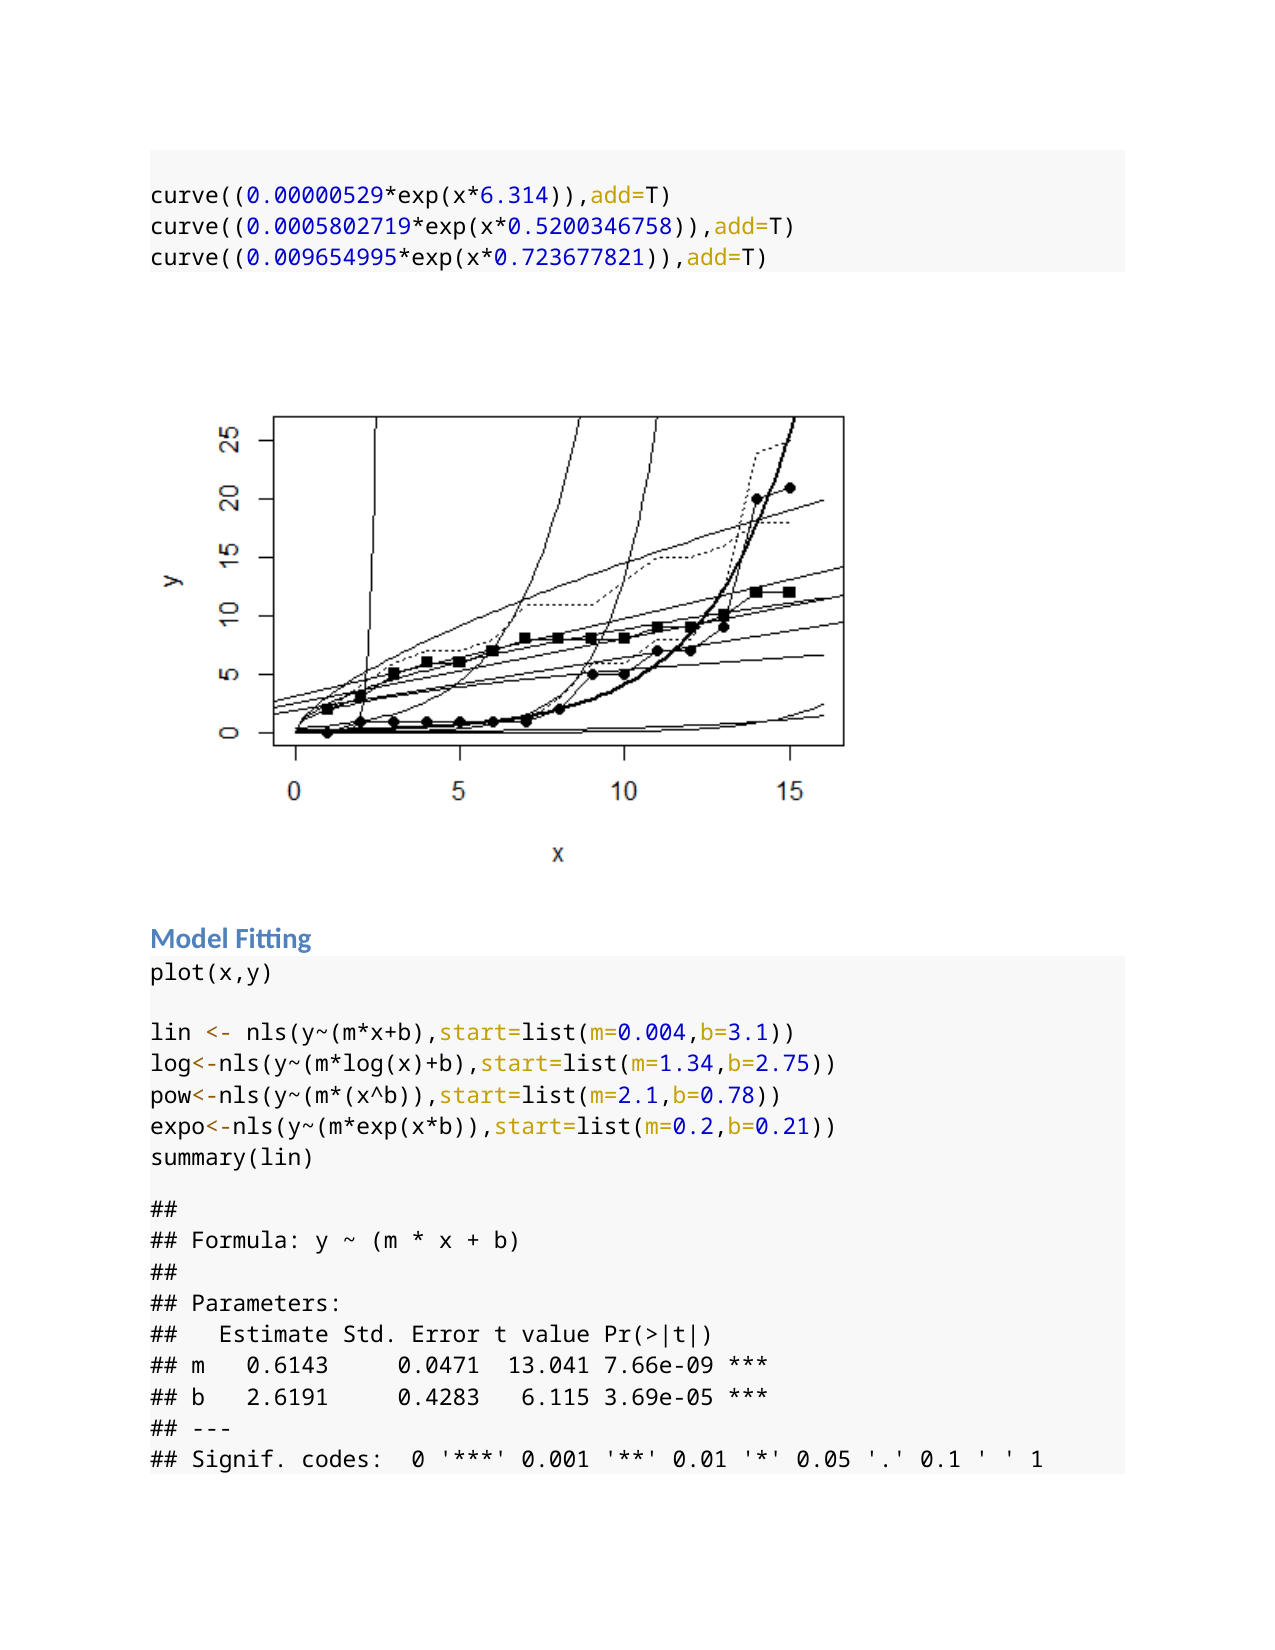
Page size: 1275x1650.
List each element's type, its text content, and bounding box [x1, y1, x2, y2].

subtitle Model Fitting [150, 921, 1125, 956]
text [150, 1193, 1125, 1474]
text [150, 150, 1125, 272]
picture [150, 293, 908, 900]
text plot(x,y) lin <- nls(y~(m*x+b),start=list(m=0.004,b=3.1)) log<-nls(y~(m*log(x)+b),start=list(m=1.34,b=2.75)) pow<-nls(y~(m*(x^b)),start=list(m=2.1,b=0.78)) expo<-nls(y~(m*exp(x*b)),start=list(m=0.2,b=0.21)) summary(lin) [150, 956, 1125, 1172]
